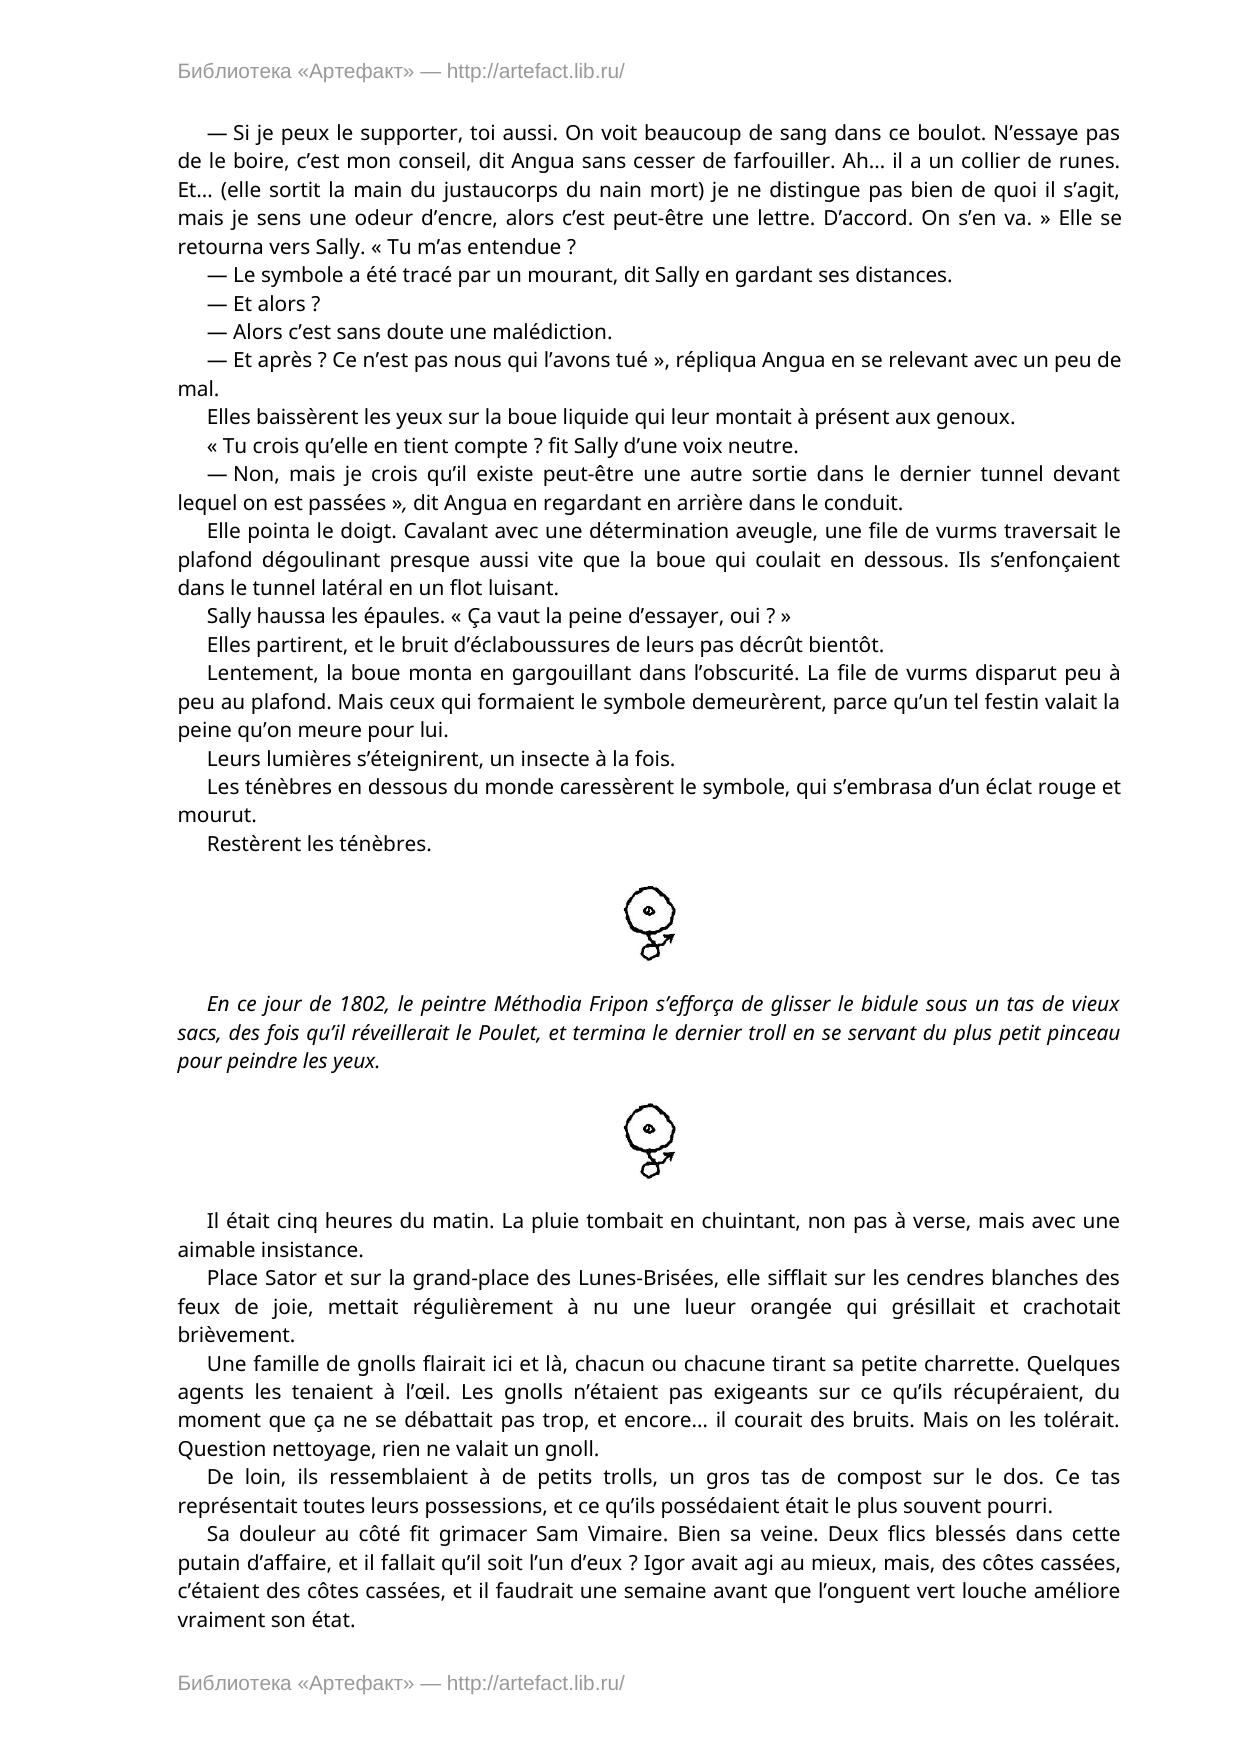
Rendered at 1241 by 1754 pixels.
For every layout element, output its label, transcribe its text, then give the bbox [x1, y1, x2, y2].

text Lentement, la boue monta en gargouillant dans l’obscurité. La file de vurms disparut peu à peu au plafond. Mais ceux qui formaient le symbole demeurèrent, parce qu’un tel festin valait la peine qu’on meure pour lui. [177, 658, 1122, 744]
text — Alors c’est sans doute une malédiction. [177, 317, 1122, 346]
text Sa douleur au côté fit grimacer Sam Vimaire. Bien sa veine. Deux flics blessés dans cette putain d’affaire, et il fallait qu’il soit l’un d’eux ? Igor avait agi au mieux, mais, des côtes cassées, c’étaient des côtes cassées, et il faudrait une semaine avant que l’onguent vert louche améliore vraiment son état. [177, 1519, 1122, 1633]
text — Non, mais je crois qu’il existe peut-être une autre sortie dans le dernier tunnel devant lequel on est passées », dit Angua en regardant en arrière dans le conduit. [177, 459, 1122, 516]
text Place Sator et sur la grand-place des Lunes-Brisées, elle sifflait sur les cendres blanches des feux de joie, mettait régulièrement à nu une lueur orangée qui grésillait et crachotait brièvement. [177, 1263, 1122, 1349]
text Il était cinq heures du matin. La pluie tombait en chuintant, non pas à verse, mais avec une aimable insistance. [177, 1207, 1122, 1263]
text De loin, ils ressemblaient à de petits trolls, un gros tas de compost sur le dos. Ce tas représentait toutes leurs possessions, et ce qu’ils possédaient était le plus souvent pourri. [177, 1462, 1122, 1519]
text En ce jour de 1802, le peintre Méthodia Fripon s’efforça de glisser le bidule sous un tas de vieux sacs, des fois qu’il réveillerait le Poulet, et termina le dernier troll en se servant du plus petit pinceau pour peindre les yeux. [177, 989, 1122, 1075]
text Leurs lumières s’éteignirent, un insecte à la fois. [177, 744, 1122, 772]
text Elles partirent, et le bruit d’éclaboussures de leurs pas décrût bientôt. [177, 630, 1122, 658]
text Les ténèbres en dessous du monde caressèrent le symbole, qui s’embrasa d’un éclat rouge et mourut. [177, 772, 1122, 829]
text — Le symbole a été tracé par un mourant, dit Sally en gardant ses distances. [177, 260, 1122, 289]
text — Et alors ? [177, 289, 1122, 317]
text Restèrent les ténèbres. [177, 829, 1122, 857]
picture [623, 1103, 676, 1179]
text Une famille de gnolls flairait ici et là, chacun ou chacune tirant sa petite charrette. Quelques agents les tenaient à l’œil. Les gnolls n’étaient pas exigeants sur ce qu’ils récupéraient, du moment que ça ne se débattait pas trop, et encore… il courait des bruits. Mais on les tolérait. Question nettoyage, rien ne valait un gnoll. [177, 1349, 1122, 1462]
picture [623, 886, 676, 961]
text — Et après ? Ce n’est pas nous qui l’avons tué », répliqua Angua en se relevant avec un peu de mal. [177, 346, 1122, 402]
text Sally haussa les épaules. « Ça vaut la peine d’essayer, oui ? » [177, 602, 1122, 630]
text Elles baissèrent les yeux sur la boue liquide qui leur montait à présent aux genoux. [177, 402, 1122, 431]
text — Si je peux le supporter, toi aussi. On voit beaucoup de sang dans ce boulot. N’essaye pas de le boire, c’est mon conseil, dit Angua sans cesser de farfouiller. Ah… il a un collier de runes. Et… (elle sortit la main du justaucorps du nain mort) je ne distingue pas bien de quoi il s’agit, mais je sens une odeur d’encre, alors c’est peut-être une lettre. D’accord. On s’en va. » Elle se retourna vers Sally. « Tu m’as entendue ? [177, 118, 1122, 260]
text Elle pointa le doigt. Cavalant avec une détermination aveugle, une file de vurms traversait le plafond dégoulinant presque aussi vite que la boue qui coulait en dessous. Ils s’enfonçaient dans le tunnel latéral en un flot luisant. [177, 516, 1122, 602]
text « Tu crois qu’elle en tient compte ? fit Sally d’une voix neutre. [177, 431, 1122, 459]
